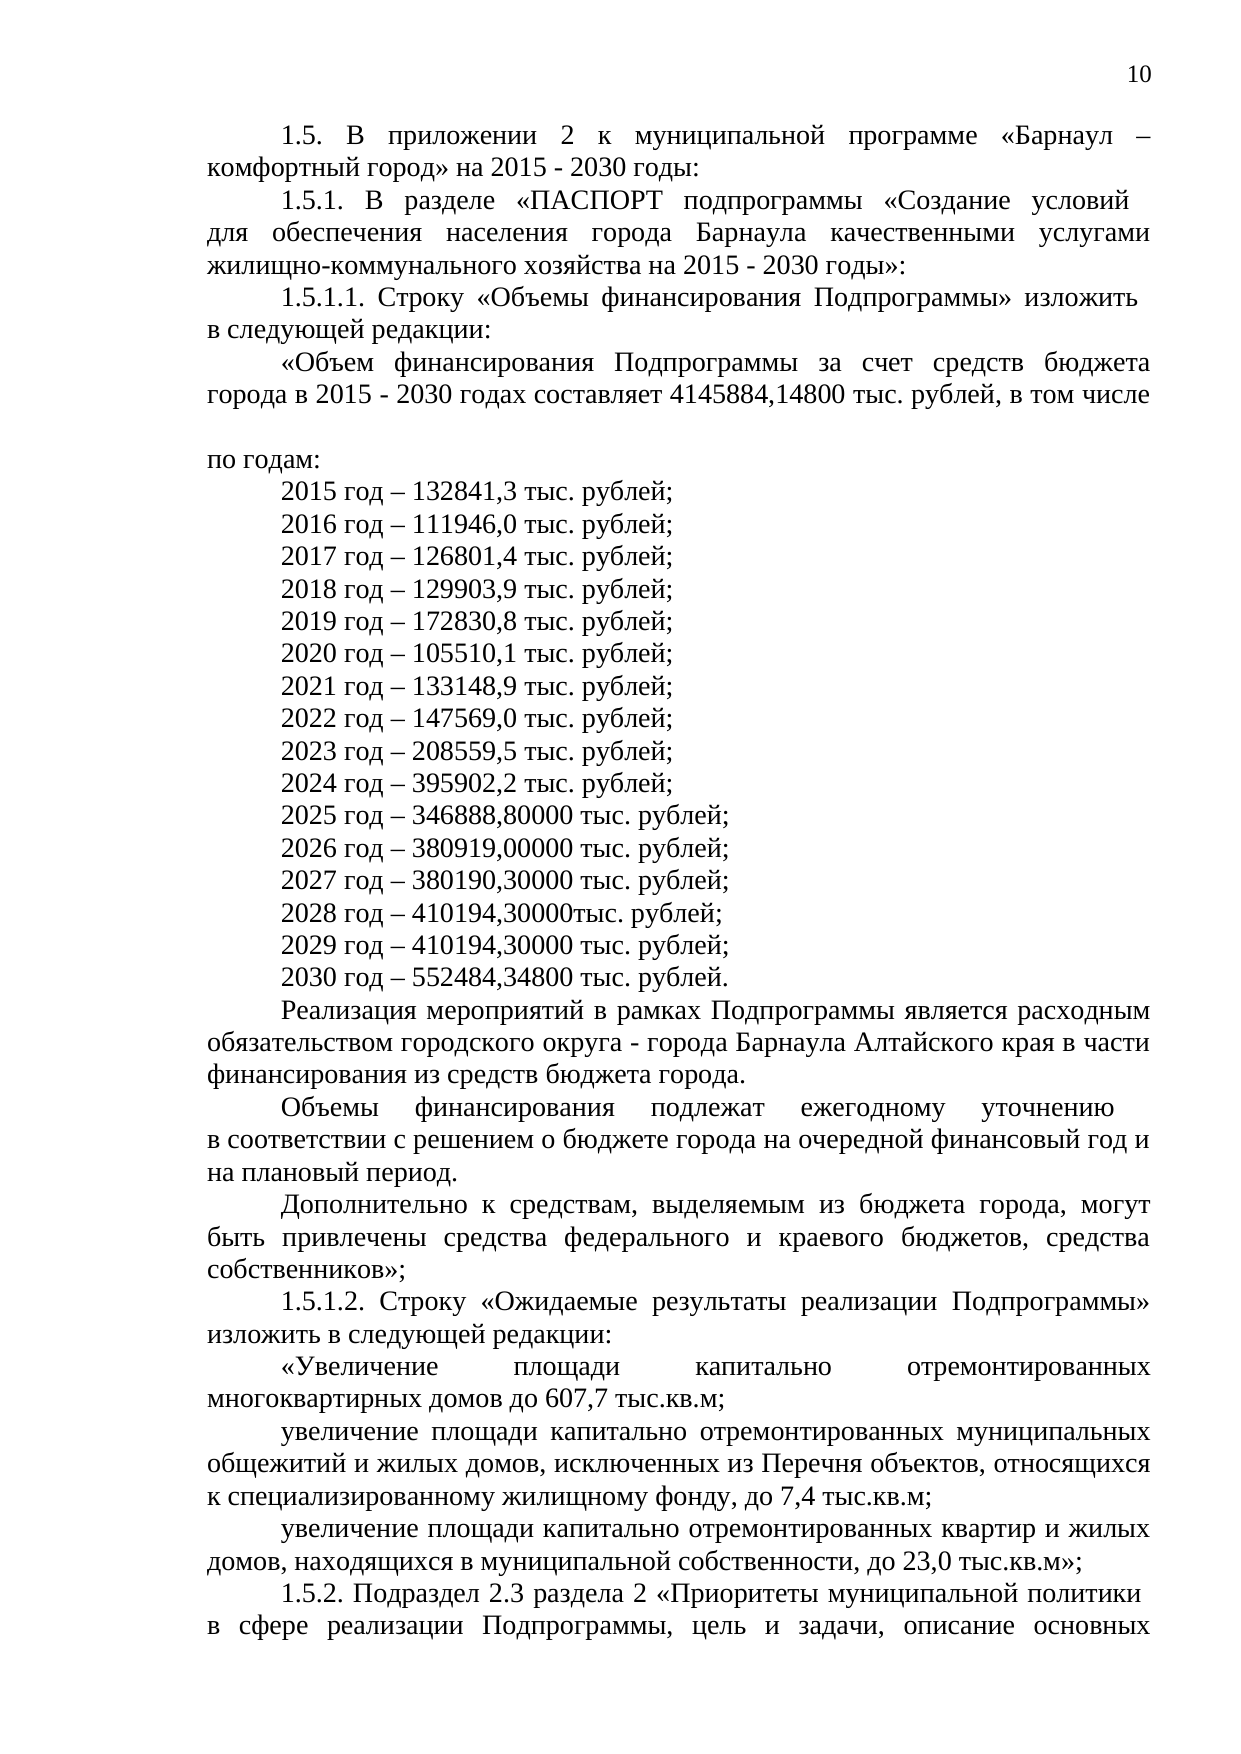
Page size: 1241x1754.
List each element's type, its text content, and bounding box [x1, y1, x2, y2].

text 1.5.1. В разделе «ПАСПОРТ подпрограммы «Создание условий для обеспечения населения города Барнаула качественными услугами жилищно-коммунального хозяйства на 2015 - 2030 годы»: [207, 183, 1152, 280]
text 2025 год – 346888,80000 тыс. рублей; [207, 798, 1152, 831]
text 2020 год – 105510,1 тыс. рублей; [207, 636, 1152, 669]
text 2018 год – 129903,9 тыс. рублей; [207, 572, 1152, 604]
text 2019 год – 172830,8 тыс. рублей; [207, 604, 1152, 636]
text 2027 год – 380190,30000 тыс. рублей; [207, 863, 1152, 896]
text «Увеличение площади капитально отремонтированных многоквартирных домов до 607,7 тыс.кв.м; [207, 1349, 1152, 1414]
text 2024 год – 395902,2 тыс. рублей; [207, 766, 1152, 798]
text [207, 1576, 1152, 1641]
text 2016 год – 111946,0 тыс. рублей; [207, 507, 1152, 539]
text 1.5.1.2. Строку «Ожидаемые результаты реализации Подпрограммы» изложить в следующей редакции: [207, 1284, 1152, 1349]
text Реализация мероприятий в рамках Подпрограммы является расходным обязательством городского округа - города Барнаула Алтайского края в части финансирования из средств бюджета города. [207, 993, 1152, 1090]
text 2017 год – 126801,4 тыс. рублей; [207, 539, 1152, 572]
text 2026 год – 380919,00000 тыс. рублей; [207, 831, 1152, 863]
text 2021 год – 133148,9 тыс. рублей; [207, 669, 1152, 701]
text 2023 год – 208559,5 тыс. рублей; [207, 734, 1152, 766]
text Дополнительно к средствам, выделяемым из бюджета города, могут быть привлечены средства федерального и краевого бюджетов, средства собственников»; [207, 1187, 1152, 1284]
text 2015 год – 132841,3 тыс. рублей; [207, 474, 1152, 507]
text 2028 год – 410194,30000тыс. рублей; [207, 896, 1152, 928]
text 1.5.1.1. Строку «Объемы финансирования Подпрограммы» изложить в следующей редакции: [207, 280, 1152, 345]
text «Объем финансирования Подпрограммы за счет средств бюджета города в 2015 - 2030 годах составляет 4145884,14800 тыс. рублей, в том числе по годам: [207, 345, 1152, 474]
text 2029 год – 410194,30000 тыс. рублей; [207, 928, 1152, 960]
text Объемы финансирования подлежат ежегодному уточнению в соответствии с решением о бюджете города на очередной финансовый год и на плановый период. [207, 1090, 1152, 1187]
text 2030 год – 552484,34800 тыс. рублей. [207, 960, 1152, 993]
text 2022 год – 147569,0 тыс. рублей; [207, 701, 1152, 734]
text 1.5. В приложении 2 к муниципальной программе «Барнаул – комфортный город» на 2015 - 2030 годы: [207, 118, 1152, 183]
text увеличение площади капитально отремонтированных квартир и жилых домов, находящихся в муниципальной собственности, до 23,0 тыс.кв.м»; [207, 1511, 1152, 1576]
